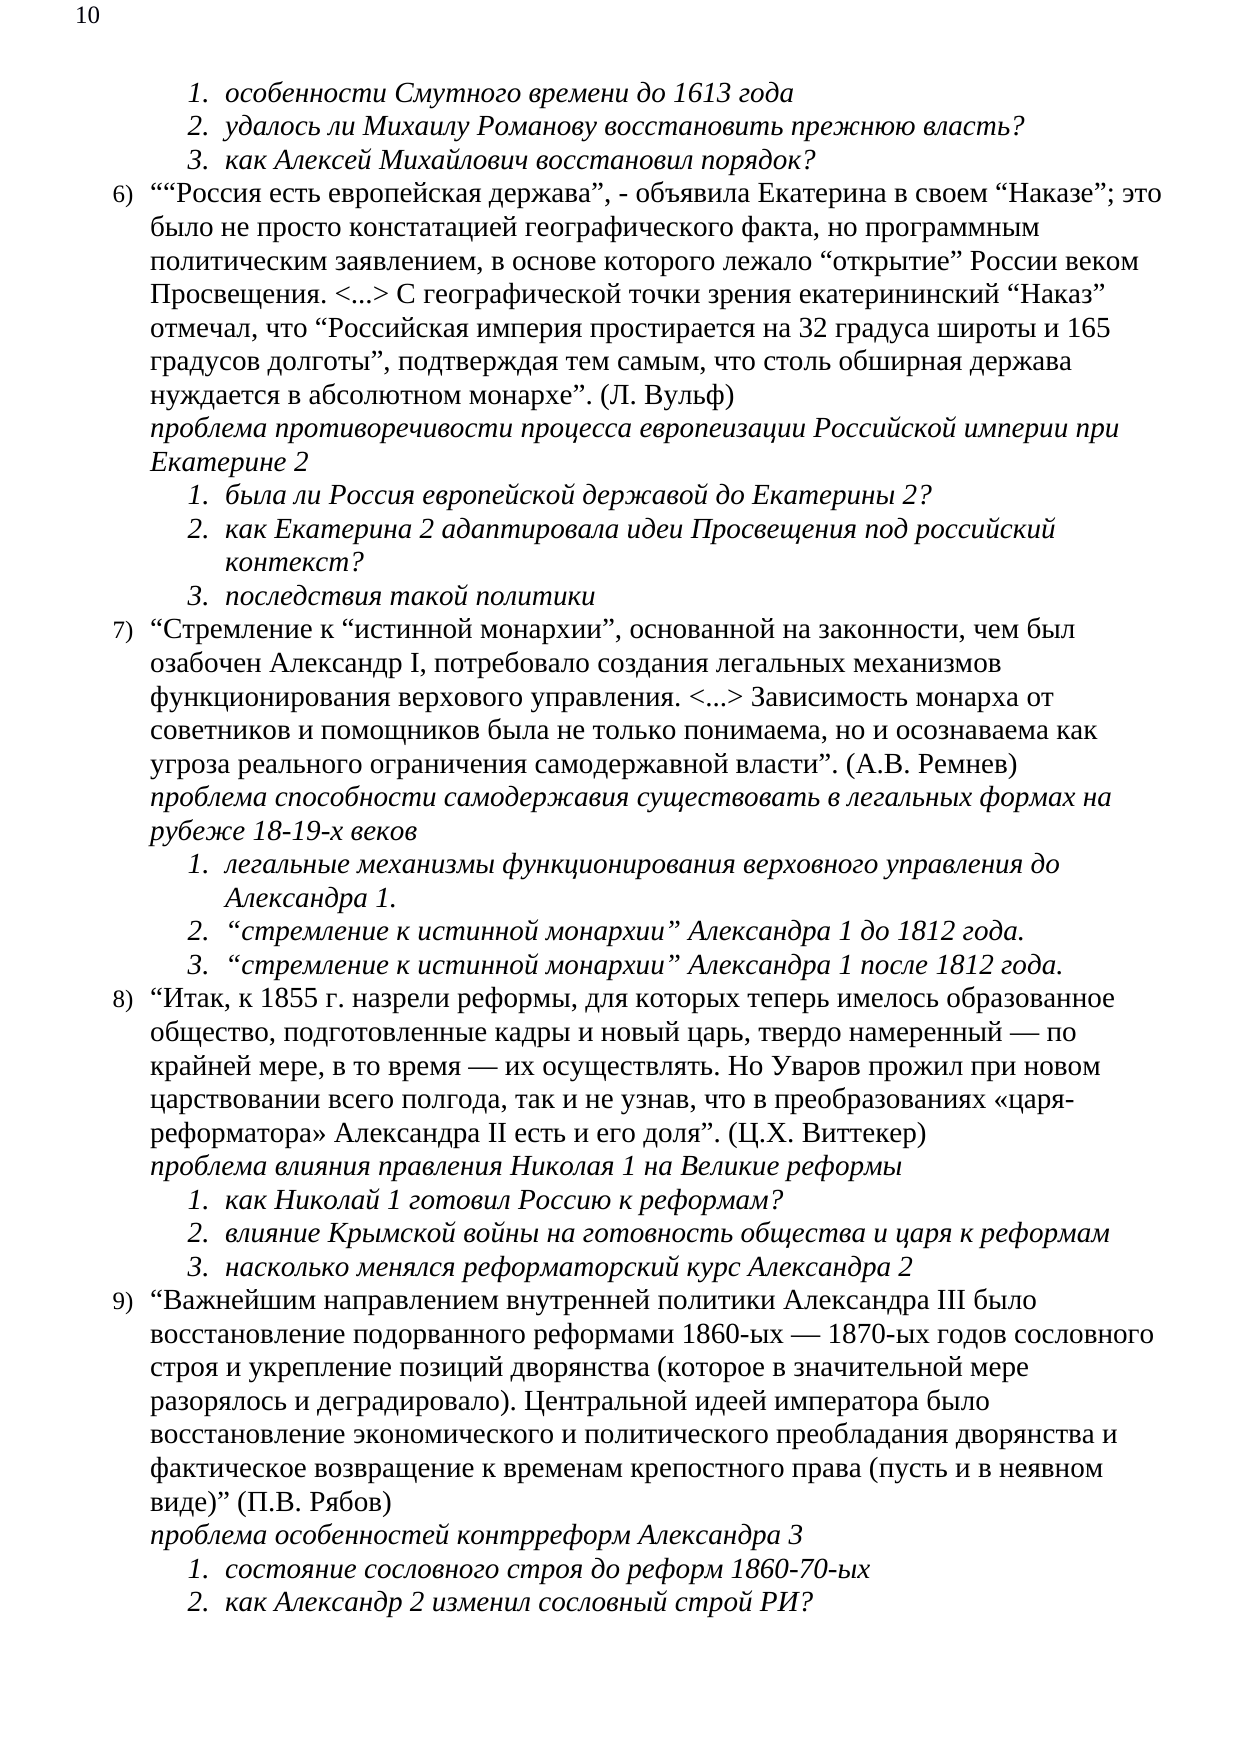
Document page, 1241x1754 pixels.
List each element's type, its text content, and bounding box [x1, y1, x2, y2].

list “Важнейшим направлением внутренней политики Александра III было восстановление подорванного реформами 1860-ых — 1870-ых годов сословного строя и укрепление позиций дворянства (которое в значительной мере разорялось и деградировало). Центральной идеей императора было восстановление экономического и политического преобладания дворянства и фактическое возвращение к временам крепостного права (пусть и в неявном виде)” (П.В. Рябов) [112, 1282, 1165, 1517]
list легальные механизмы функционирования верховного управления до Александра 1. [187, 846, 1165, 913]
list как Николай 1 готовил Россию к реформам? [187, 1182, 1165, 1215]
list состояние сословного строя до реформ 1860-70-ых [187, 1551, 1165, 1584]
text проблема влияния правления Николая 1 на Великие реформы [150, 1148, 1165, 1182]
list как Александр 2 изменил сословный строй РИ? [187, 1584, 1165, 1618]
list как Екатерина 2 адаптировала идеи Просвещения под российский контекст? [187, 511, 1165, 578]
list “стремление к истинной монархии” Александра 1 после 1812 года. [187, 947, 1165, 981]
list “стремление к истинной монархии” Александра 1 до 1812 года. [187, 913, 1165, 947]
list “Итак, к 1855 г. назрели реформы, для которых теперь имелось образованное общество, подготовленные кадры и новый царь, твердо намеренный — по крайней мере, в то время — их осуществлять. Но Уваров прожил при новом царствовании всего полгода, так и не узнав, что в преобразованиях «царя-реформатора» Александра II есть и его доля”. (Ц.Х. Виттекер) [112, 981, 1165, 1148]
text проблема особенностей контрреформ Александра 3 [150, 1517, 1165, 1551]
list как Алексей Михайлович восстановил порядок? [187, 142, 1165, 176]
text проблема противоречивости процесса европеизации Российской империи при Екатерине 2 [150, 410, 1165, 477]
list “Стремление к “истинной монархии”, основанной на законности, чем был озабочен Александр I, потребовало создания легальных механизмов функционирования верхового управления. <...> Зависимость монарха от советников и помощников была не только понимаема, но и осознаваема как угроза реального ограничения самодержавной власти”. (А.В. Ремнев) [112, 612, 1165, 779]
list насколько менялся реформаторский курс Александра 2 [187, 1249, 1165, 1282]
list влияние Крымской войны на готовность общества и царя к реформам [187, 1215, 1165, 1249]
list особенности Смутного времени до 1613 года [187, 75, 1165, 108]
list ““Россия есть европейская держава”, - объявила Екатерина в своем “Наказе”; это было не просто констатацией географического факта, но программным политическим заявлением, в основе которого лежало “открытие” России веком Просвещения. <...> С географической точки зрения екатерининский “Наказ” отмечал, что “Российская империя простирается на 32 градуса широты и 165 градусов долготы”, подтверждая тем самым, что столь обширная держава нуждается в абсолютном монархе”. (Л. Вульф) [112, 176, 1165, 410]
list удалось ли Михаилу Романову восстановить прежнюю власть? [187, 108, 1165, 142]
text проблема способности самодержавия существовать в легальных формах на рубеже 18-19-х веков [150, 779, 1165, 846]
list последствия такой политики [187, 578, 1165, 612]
list была ли Россия европейской державой до Екатерины 2? [187, 477, 1165, 511]
